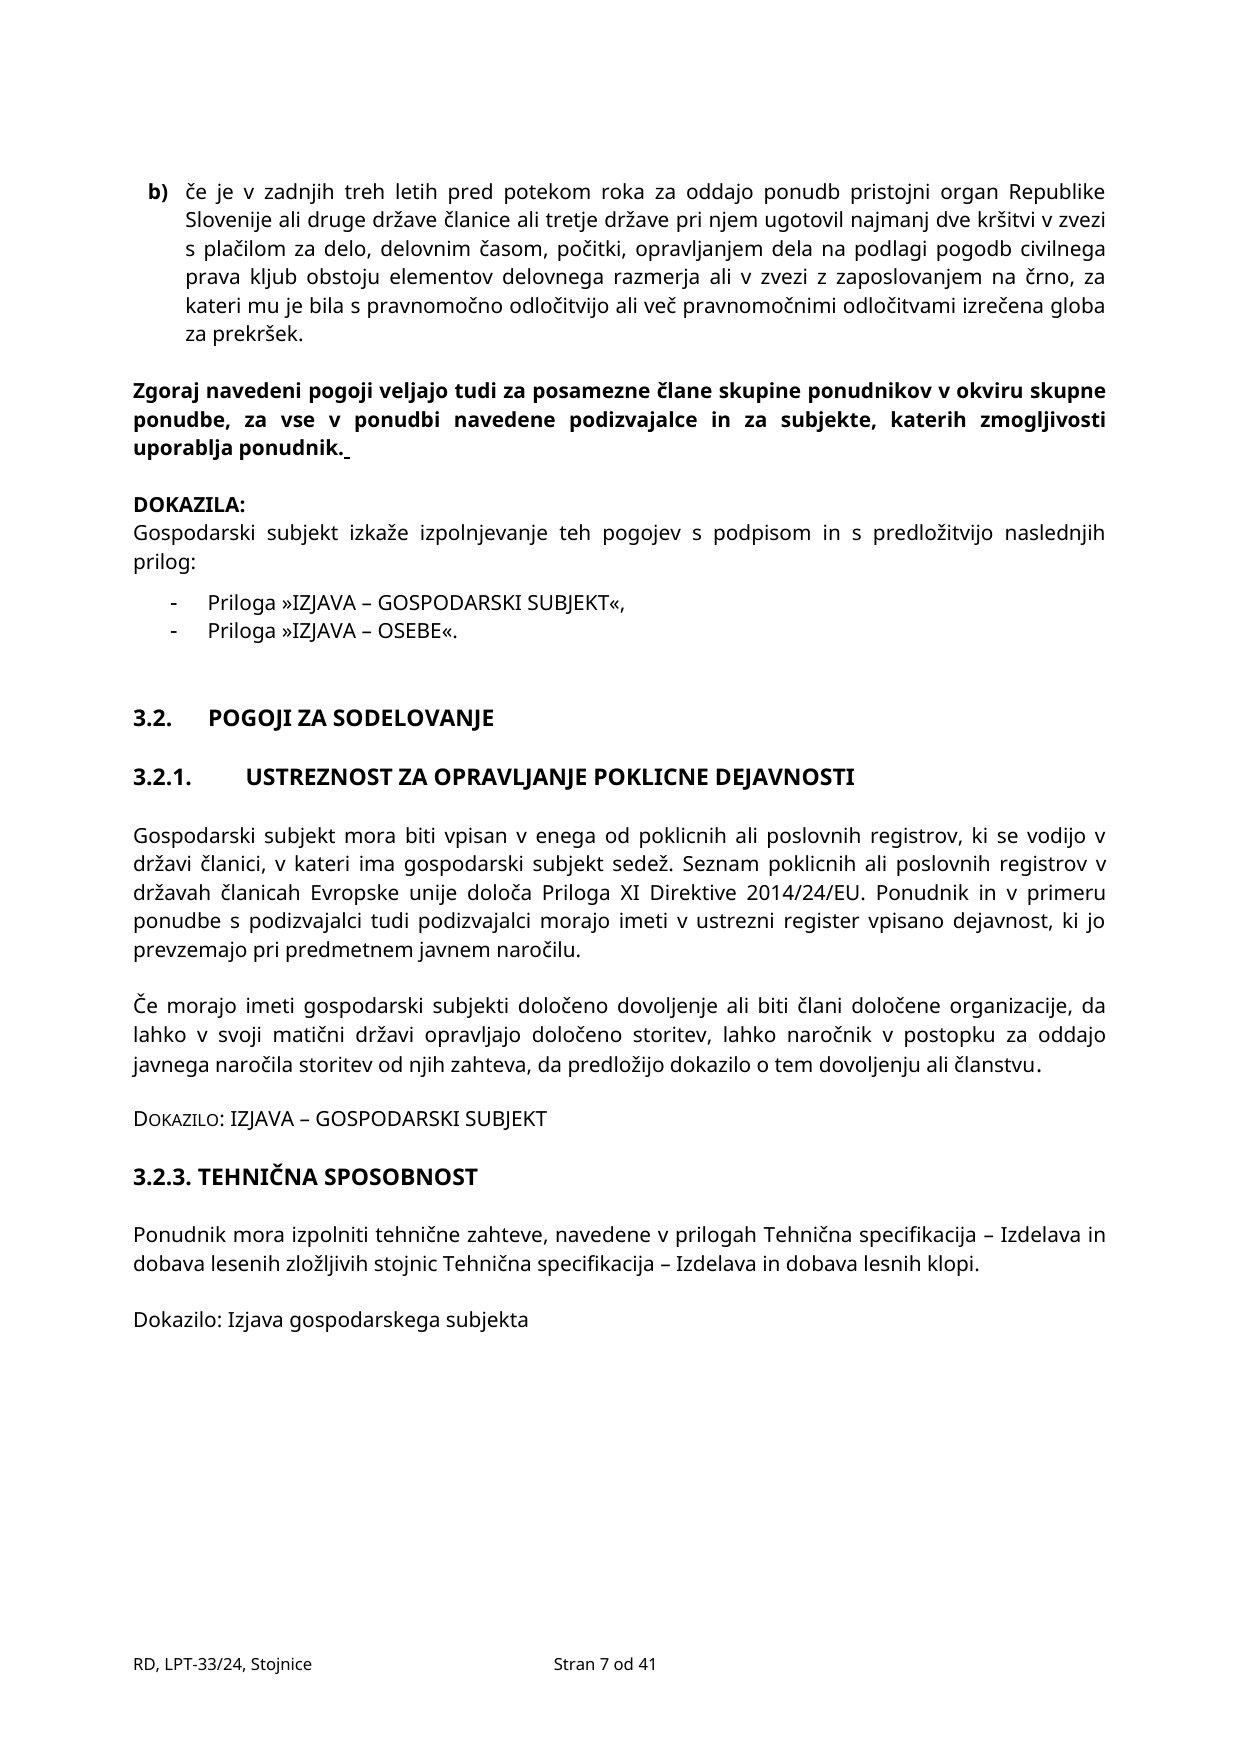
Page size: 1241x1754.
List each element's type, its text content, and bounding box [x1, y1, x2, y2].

text Ponudnik mora izpolniti tehnične zahteve, navedene v prilogah Tehnična specifikacija – Izdelava in dobava lesenih zložljivih stojnic Tehnična specifikacija – Izdelava in dobava lesnih klopi. [133, 1220, 1107, 1277]
text Dokazilo: Izjava gospodarskega subjekta [133, 1306, 1107, 1334]
list Ustreznost za opravljanje poklicne dejavnosti [133, 761, 1107, 792]
text Gospodarski subjekt izkaže izpolnjevanje teh pogojev s podpisom in s predložitvijo naslednjih prilog: [133, 518, 1107, 575]
text Dokazilo: IZJAVA – GOSPODARSKI SUBJEKT [133, 1104, 1107, 1132]
text Zgoraj navedeni pogoji veljajo tudi za posamezne člane skupine ponudnikov v okviru skupne ponudbe, za vse v ponudbi navedene podizvajalce in za subjekte, katerih zmogljivosti uporablja ponudnik. [133, 376, 1107, 462]
text Gospodarski subjekt mora biti vpisan v enega od poklicnih ali poslovnih registrov, ki se vodijo v državi članici, v kateri ima gospodarski subjekt sedež. Seznam poklicnih ali poslovnih registrov v državah članicah Evropske unije določa Priloga XI Direktive 2014/24/EU. Ponudnik in v primeru ponudbe s podizvajalci tudi podizvajalci morajo imeti v ustrezni register vpisano dejavnost, ki jo prevzemajo pri predmetnem javnem naročilu. [133, 821, 1107, 963]
list Pogoji za sodelovanje [133, 702, 1107, 733]
list Priloga »IZJAVA – GOSPODARSKI SUBJEKT«, [170, 588, 1107, 616]
list če je v zadnjih treh letih pred potekom roka za oddajo ponudb pristojni organ Republike Slovenije ali druge države članice ali tretje države pri njem ugotovil najmanj dve kršitvi v zvezi s plačilom za delo, delovnim časom, počitki, opravljanjem dela na podlagi pogodb civilnega prava kljub obstoju elementov delovnega razmerja ali v zvezi z zaposlovanjem na črno, za kateri mu je bila s pravnomočno odločitvijo ali več pravnomočnimi odločitvami izrečena globa za prekršek. [148, 177, 1107, 348]
text DOKAZILA: [133, 490, 1107, 518]
list Priloga »IZJAVA – OSEBE«. [170, 616, 1107, 645]
text 3.2.3. TEHNIČNA SPOSOBNOST [133, 1161, 1107, 1192]
text Če morajo imeti gospodarski subjekti določeno dovoljenje ali biti člani določene organizacije, da lahko v svoji matični državi opravljajo določeno storitev, lahko naročnik v postopku za oddajo javnega naročila storitev od njih zahteva, da predložijo dokazilo o tem dovoljenju ali članstvu. [133, 992, 1107, 1080]
